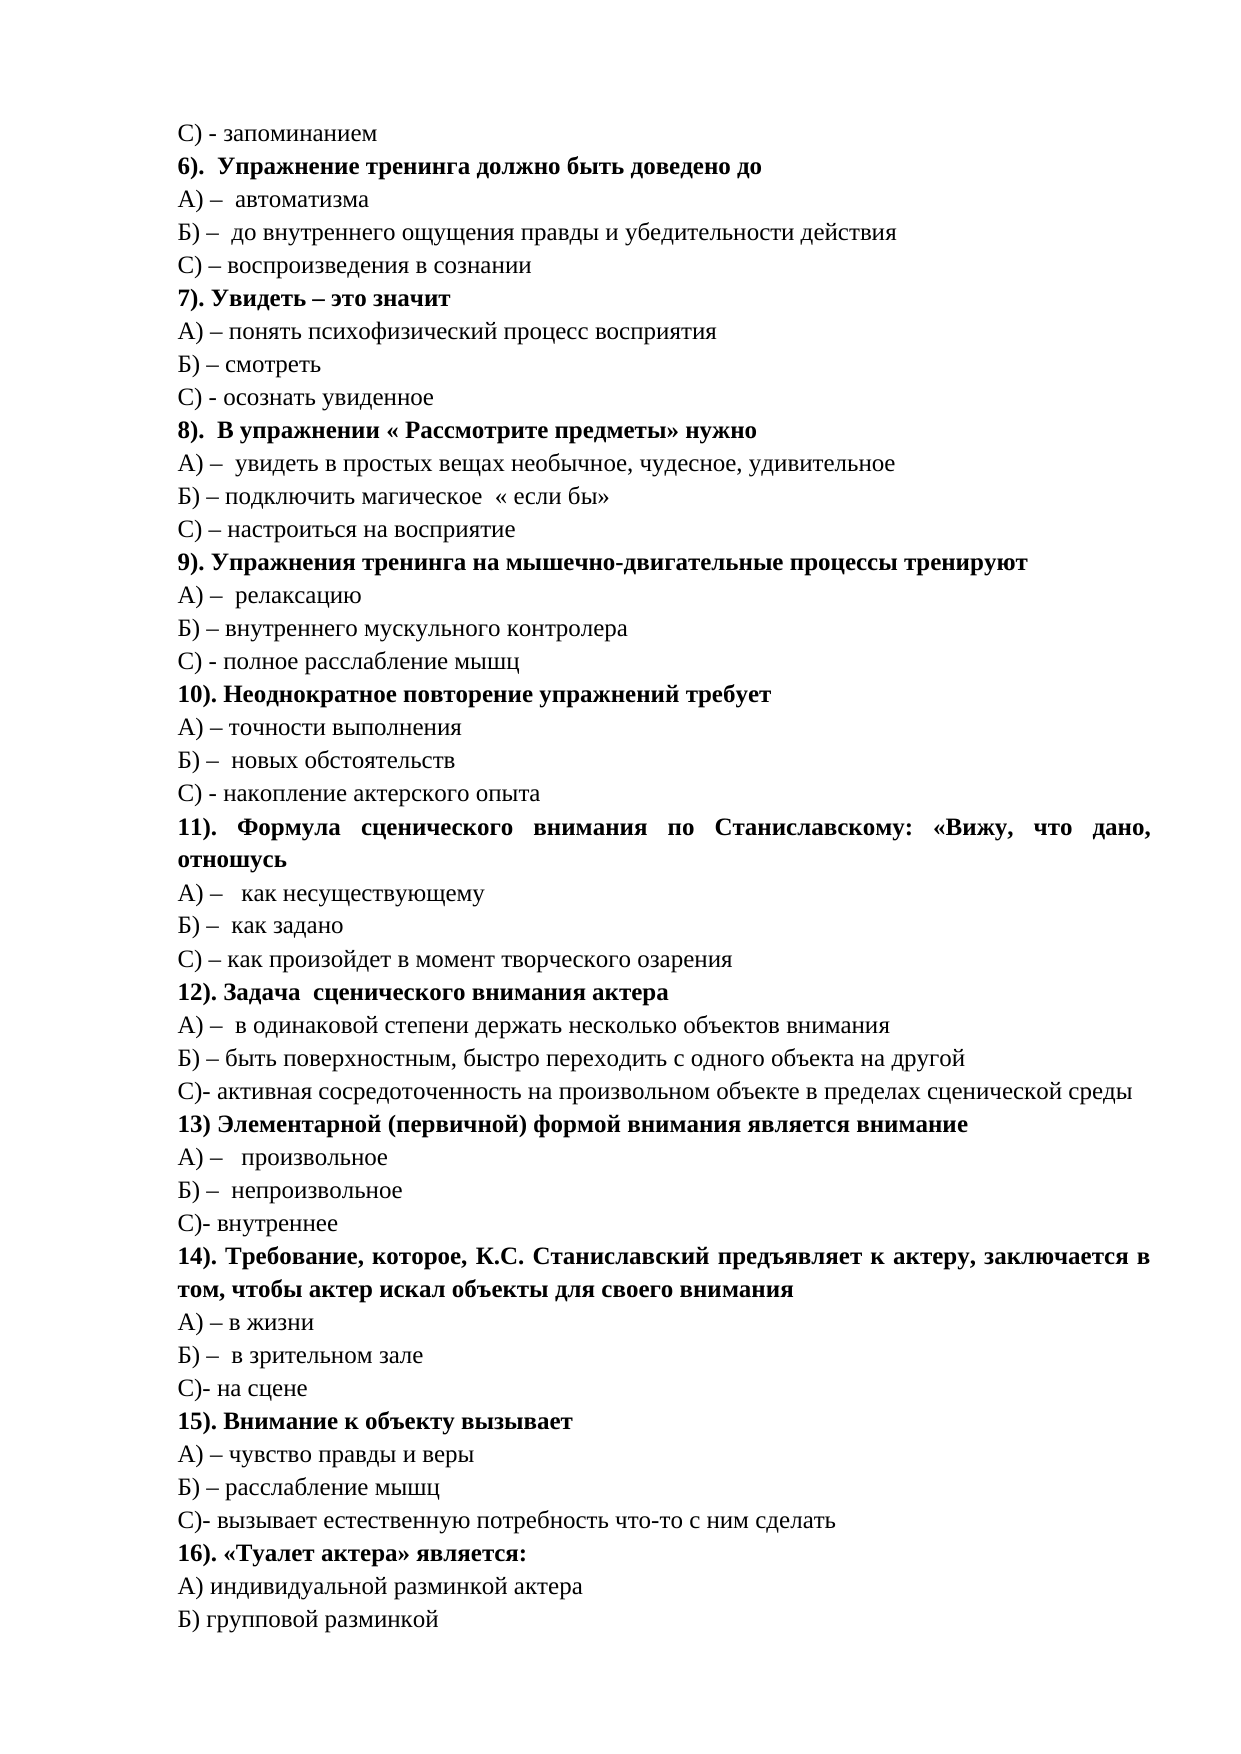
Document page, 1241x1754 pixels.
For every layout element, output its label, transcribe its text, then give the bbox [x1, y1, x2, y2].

text 14). Требование, которое, К.С. Станиславский предъявляет к актеру, заключается в том, чтобы актер искал объекты для своего внимания [177, 1241, 1152, 1303]
text Б) – новых обстоятельств [177, 746, 1152, 774]
text А) – произвольное [177, 1142, 1152, 1171]
text А) – точности выполнения [177, 712, 1152, 741]
text Б) – как задано [177, 911, 1152, 939]
text 8). В упражнении « Рассмотрите предметы» нужно [177, 415, 1152, 444]
text А) – автоматизма [177, 184, 1152, 213]
text Б) – до внутреннего ощущения правды и убедительности действия [177, 217, 1152, 246]
text С)- вызывает естественную потребность что-то с ним сделать [177, 1505, 1152, 1534]
text А) – понять психофизический процесс восприятия [177, 316, 1152, 345]
text С)- на сцене [177, 1373, 1152, 1402]
text Б) – непроизвольное [177, 1175, 1152, 1203]
text Б) – подключить магическое « если бы» [177, 481, 1152, 510]
text С) - полное расслабление мышц [177, 646, 1152, 675]
text А) – релаксацию [177, 580, 1152, 609]
text Б) – расслабление мышц [177, 1472, 1152, 1501]
text А) – чувство правды и веры [177, 1439, 1152, 1468]
text Б) – смотреть [177, 349, 1152, 378]
text А) – как несуществующему [177, 878, 1152, 906]
text А) – в жизни [177, 1307, 1152, 1336]
text 11). Формула сценического внимания по Станиславскому: «Вижу, что дано, отношусь [177, 812, 1152, 873]
text С) – настроиться на восприятие [177, 514, 1152, 543]
text С)- внутреннее [177, 1208, 1152, 1237]
text 9). Упражнения тренинга на мышечно-двигательные процессы тренируют [177, 547, 1152, 576]
text 15). Внимание к объекту вызывает [177, 1406, 1152, 1435]
text С) – воспроизведения в сознании [177, 250, 1152, 279]
text 7). Увидеть – это значит [177, 283, 1152, 312]
text А) – в одинаковой степени держать несколько объектов внимания [177, 1010, 1152, 1038]
text С) - осознать увиденное [177, 382, 1152, 411]
text С) - накопление актерского опыта [177, 778, 1152, 807]
text Б) – быть поверхностным, быстро переходить с одного объекта на другой [177, 1043, 1152, 1071]
text 6). Упражнение тренинга должно быть доведено до [177, 151, 1152, 180]
text А) индивидуальной разминкой актера [177, 1571, 1152, 1600]
text А) – увидеть в простых вещах необычное, чудесное, удивительное [177, 448, 1152, 477]
text 10). Неоднократное повторение упражнений требует [177, 679, 1152, 708]
text С) - запоминанием [177, 118, 1152, 147]
text 12). Задача сценического внимания актера [177, 977, 1152, 1005]
text Б) групповой разминкой [177, 1604, 1152, 1633]
text Б) – в зрительном зале [177, 1340, 1152, 1369]
text 13) Элементарной (первичной) формой внимания является внимание [177, 1109, 1152, 1137]
text С) – как произойдет в момент творческого озарения [177, 944, 1152, 972]
text С)- активная сосредоточенность на произвольном объекте в пределах сценической среды [177, 1076, 1152, 1104]
text Б) – внутреннего мускульного контролера [177, 613, 1152, 642]
text 16). «Туалет актера» является: [177, 1538, 1152, 1567]
